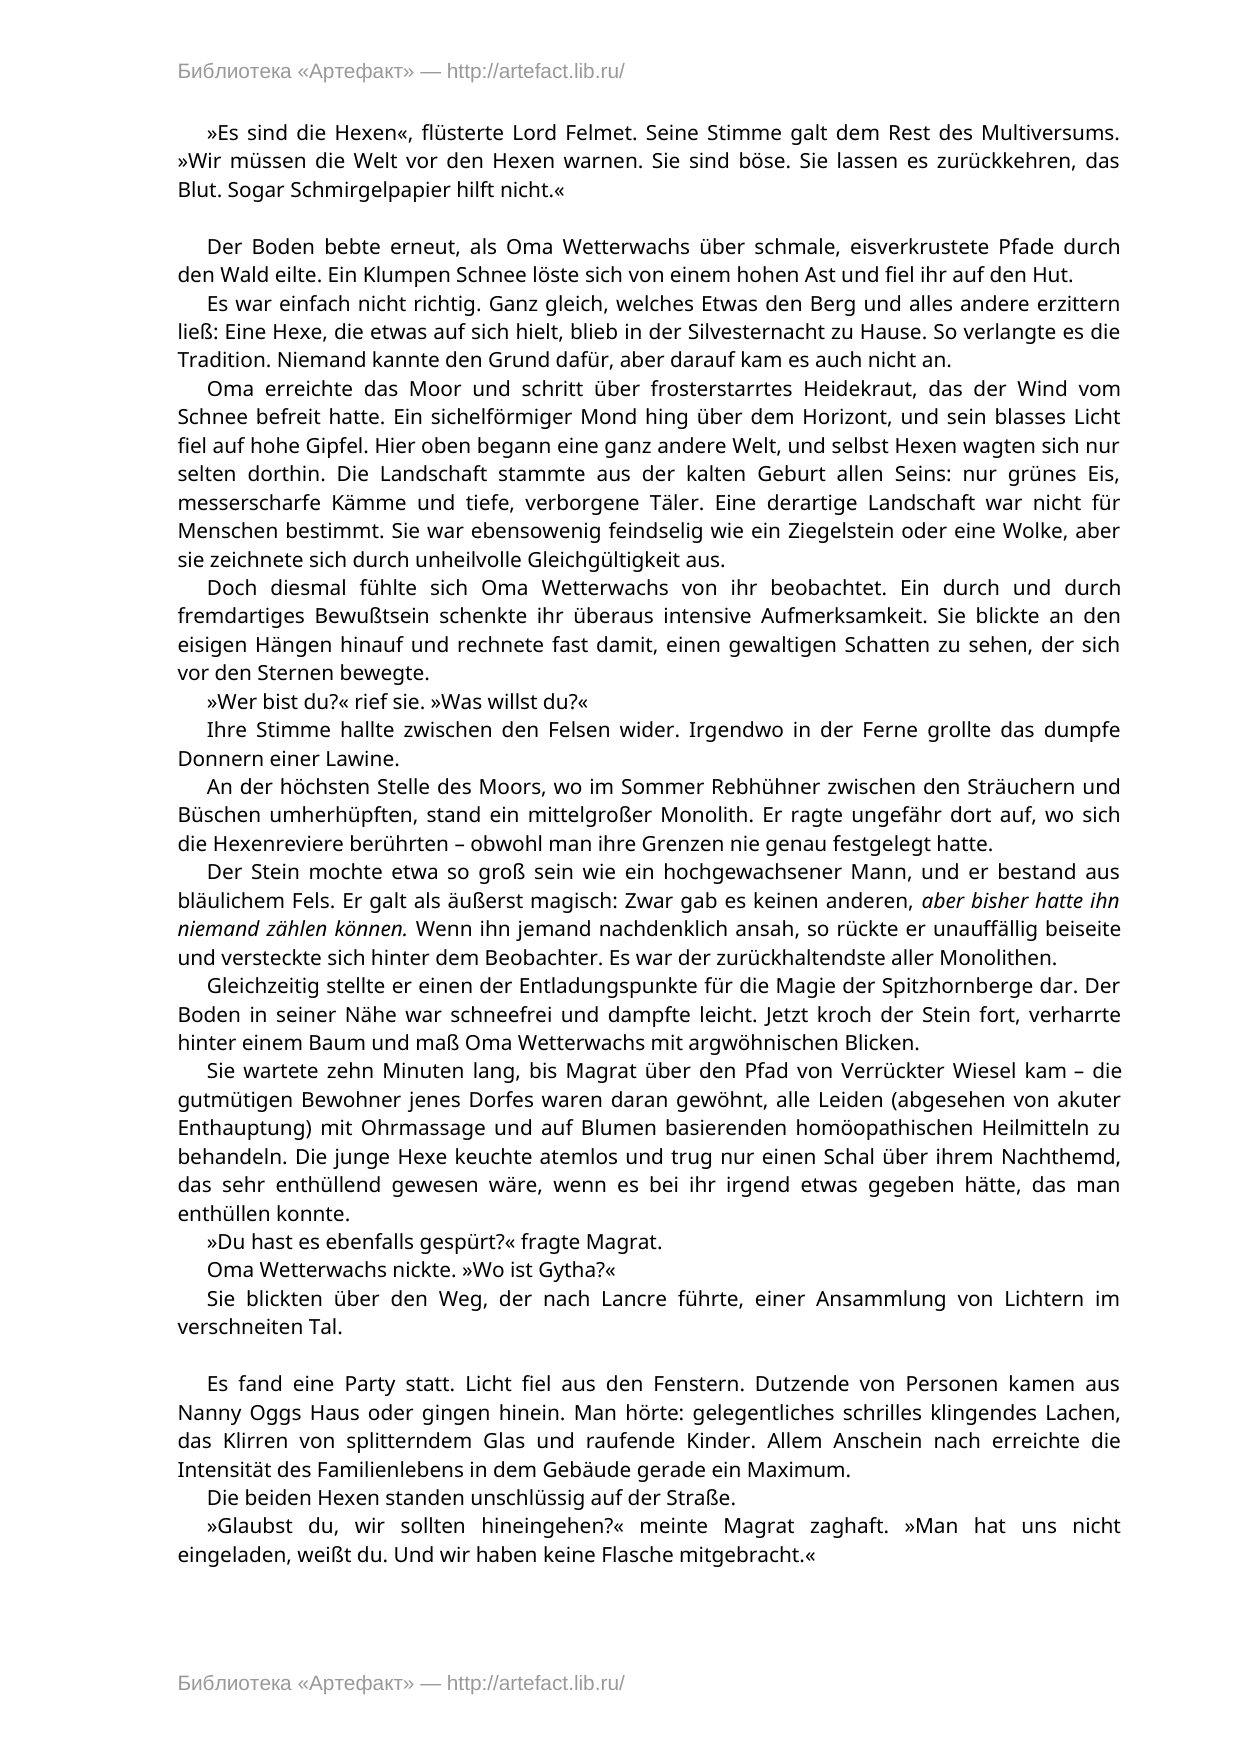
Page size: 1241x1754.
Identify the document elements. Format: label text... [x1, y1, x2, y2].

text An der höchsten Stelle des Moors, wo im Sommer Rebhühner zwischen den Sträuchern und Büschen umherhüpften, stand ein mittelgroßer Monolith. Er ragte ungefähr dort auf, wo sich die Hexenreviere berührten – obwohl man ihre Grenzen nie genau festgelegt hatte. [177, 772, 1122, 857]
text Sie wartete zehn Minuten lang, bis Magrat über den Pfad von Verrückter Wiesel kam – die gutmütigen Bewohner jenes Dorfes waren daran gewöhnt, alle Leiden (abgesehen von akuter Enthauptung) mit Ohrmassage und auf Blumen basierenden homöopathischen Heilmitteln zu behandeln. Die junge Hexe keuchte atemlos und trug nur einen Schal über ihrem Nachthemd, das sehr enthüllend gewesen wäre, wenn es bei ihr irgend etwas gegeben hätte, das man enthüllen konnte. [177, 1057, 1122, 1227]
text Ihre Stimme hallte zwischen den Felsen wider. Irgendwo in der Ferne grollte das dumpfe Donnern einer Lawine. [177, 715, 1122, 772]
text Die beiden Hexen standen unschlüssig auf der Straße. [177, 1483, 1122, 1512]
text Oma erreichte das Moor und schritt über frosterstarrtes Heidekraut, das der Wind vom Schnee befreit hatte. Ein sichelförmiger Mond hing über dem Horizont, und sein blasses Licht fiel auf hohe Gipfel. Hier oben begann eine ganz andere Welt, und selbst Hexen wagten sich nur selten dorthin. Die Landschaft stammte aus der kalten Geburt allen Seins: nur grünes Eis, messerscharfe Kämme und tiefe, verborgene Täler. Eine derartige Landschaft war nicht für Menschen bestimmt. Sie war ebensowenig feindselig wie ein Ziegelstein oder eine Wolke, aber sie zeichnete sich durch unheilvolle Gleichgültigkeit aus. [177, 374, 1122, 573]
text Gleichzeitig stellte er einen der Entladungspunkte für die Magie der Spitzhornberge dar. Der Boden in seiner Nähe war schneefrei und dampfte leicht. Jetzt kroch der Stein fort, verharrte hinter einem Baum und maß Oma Wetterwachs mit argwöhnischen Blicken. [177, 971, 1122, 1057]
text Oma Wetterwachs nickte. »Wo ist Gytha?« [177, 1256, 1122, 1284]
text »Es sind die Hexen«, flüsterte Lord Felmet. Seine Stimme galt dem Rest des Multiversums. »Wir müssen die Welt vor den Hexen warnen. Sie sind böse. Sie lassen es zurückkehren, das Blut. Sogar Schmirgelpapier hilft nicht.« [177, 118, 1122, 203]
text Der Boden bebte erneut, als Oma Wetterwachs über schmale, eisverkrustete Pfade durch den Wald eilte. Ein Klumpen Schnee löste sich von einem hohen Ast und fiel ihr auf den Hut. [177, 232, 1122, 289]
text »Wer bist du?« rief sie. »Was willst du?« [177, 687, 1122, 715]
text Sie blickten über den Weg, der nach Lancre führte, einer Ansammlung von Lichtern im verschneiten Tal. [177, 1284, 1122, 1341]
text Der Stein mochte etwa so groß sein wie ein hochgewachsener Mann, und er bestand aus bläulichem Fels. Er galt als äußerst magisch: Zwar gab es keinen anderen, aber bisher hatte ihn niemand zählen können. Wenn ihn jemand nachdenklich ansah, so rückte er unauffällig beiseite und versteckte sich hinter dem Beobachter. Es war der zurückhaltendste aller Monolithen. [177, 857, 1122, 971]
text »Glaubst du, wir sollten hineingehen?« meinte Magrat zaghaft. »Man hat uns nicht eingeladen, weißt du. Und wir haben keine Flasche mitgebracht.« [177, 1512, 1122, 1568]
text Doch diesmal fühlte sich Oma Wetterwachs von ihr beobachtet. Ein durch und durch fremdartiges Bewußtsein schenkte ihr überaus intensive Aufmerksamkeit. Sie blickte an den eisigen Hängen hinauf und rechnete fast damit, einen gewaltigen Schatten zu sehen, der sich vor den Sternen bewegte. [177, 573, 1122, 687]
text Es war einfach nicht richtig. Ganz gleich, welches Etwas den Berg und alles andere erzittern ließ: Eine Hexe, die etwas auf sich hielt, blieb in der Silvesternacht zu Hause. So verlangte es die Tradition. Niemand kannte den Grund dafür, aber darauf kam es auch nicht an. [177, 289, 1122, 374]
text »Du hast es ebenfalls gespürt?« fragte Magrat. [177, 1227, 1122, 1256]
text Es fand eine Party statt. Licht fiel aus den Fenstern. Dutzende von Personen kamen aus Nanny Oggs Haus oder gingen hinein. Man hörte: gelegentliches schrilles klingendes Lachen, das Klirren von splitterndem Glas und raufende Kinder. Allem Anschein nach erreichte die Intensität des Familienlebens in dem Gebäude gerade ein Maximum. [177, 1369, 1122, 1483]
